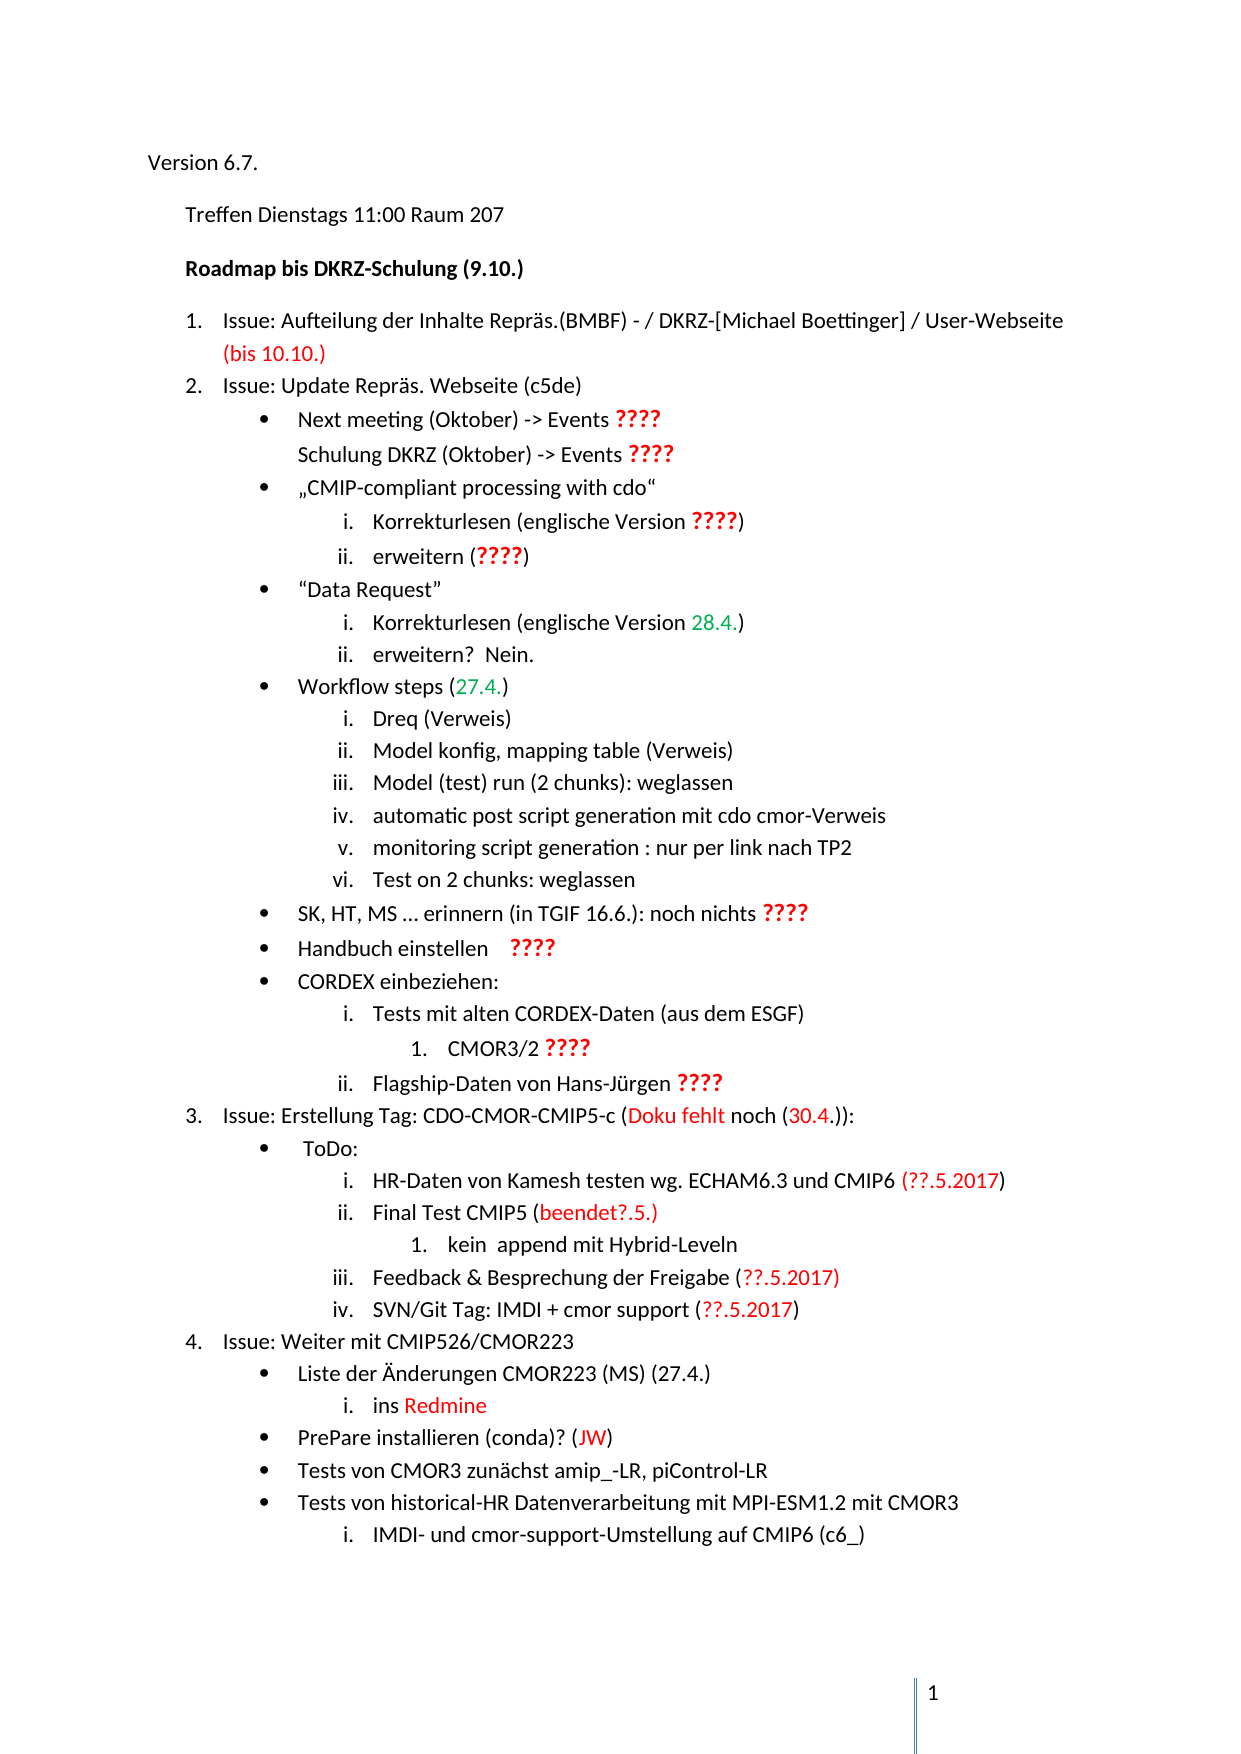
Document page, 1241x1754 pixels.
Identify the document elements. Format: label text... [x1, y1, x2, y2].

list IMDI- und cmor-support-Umstellung auf CMIP6 (c6_) [354, 1520, 1107, 1548]
list Dreq (Verweis) [354, 704, 1107, 732]
list SVN/Git Tag: IMDI + cmor support (??.5.2017) [354, 1295, 1107, 1323]
list Tests mit alten CORDEX-Daten (aus dem ESGF) [354, 999, 1107, 1027]
list Workflow steps (27.4.) [260, 672, 1107, 700]
list Tests von historical-HR Datenverarbeitung mit MPI-ESM1.2 mit CMOR3 [260, 1488, 1107, 1516]
list Test on 2 chunks: weglassen [354, 865, 1107, 893]
list Flagship-Daten von Hans-Jürgen ???? [354, 1067, 1107, 1097]
list Model (test) run (2 chunks): weglassen [354, 768, 1107, 797]
list Liste der Änderungen CMOR223 (MS) (27.4.) [260, 1359, 1107, 1387]
list Korrekturlesen (englische Version 28.4.) [354, 608, 1107, 636]
list monitoring script generation : nur per link nach TP2 [354, 833, 1107, 861]
list Next meeting (Oktober) -> Events ???? Schulung DKRZ (Oktober) -> Events ???? [260, 403, 1107, 469]
list PrePare installieren (conda)? (JW) [260, 1423, 1107, 1452]
list Korrekturlesen (englische Version ????) [354, 505, 1107, 536]
list CMOR3/2 ???? [410, 1032, 1107, 1062]
list kein append mit Hybrid-Leveln [410, 1230, 1107, 1258]
list erweitern? Nein. [354, 640, 1107, 668]
list Handbuch einstellen ???? [260, 932, 1107, 963]
list erweitern (????) [354, 540, 1107, 571]
list Issue: Aufteilung der Inhalte Repräs.(BMBF) - / DKRZ-[Michael Boettinger] / User-Webseite (bis 10.10.) [185, 307, 1107, 367]
list „CMIP-compliant processing with cdo“ [260, 473, 1107, 501]
list HR-Daten von Kamesh testen wg. ECHAM6.3 und CMIP6 (??.5.2017) [354, 1166, 1107, 1194]
text Treffen Dienstags 11:00 Raum 207 [185, 201, 1107, 229]
list Model konfig, mapping table (Verweis) [354, 736, 1107, 764]
list Issue: Erstellung Tag: CDO-CMOR-CMIP5-c (Doku fehlt noch (30.4.)): [185, 1102, 1107, 1130]
list Issue: Update Repräs. Webseite (c5de) [185, 371, 1107, 399]
list Issue: Weiter mit CMIP526/CMOR223 [185, 1327, 1107, 1355]
text Version 6.7. [148, 148, 1107, 176]
list SK, HT, MS … erinnern (in TGIF 16.6.): noch nichts ???? [260, 897, 1107, 928]
list Feedback & Besprechung der Freigabe (??.5.2017) [354, 1263, 1107, 1291]
list CORDEX einbeziehen: [260, 967, 1107, 995]
text Roadmap bis DKRZ-Schulung (9.10.) [185, 254, 1107, 282]
list ToDo: [260, 1134, 1107, 1162]
list Final Test CMIP5 (beendet?.5.) [354, 1198, 1107, 1226]
list automatic post script generation mit cdo cmor-Verweis [354, 801, 1107, 829]
list ins Redmine [354, 1391, 1107, 1419]
list “Data Request” [260, 575, 1107, 603]
list Tests von CMOR3 zunächst amip_-LR, piControl-LR [260, 1456, 1107, 1484]
